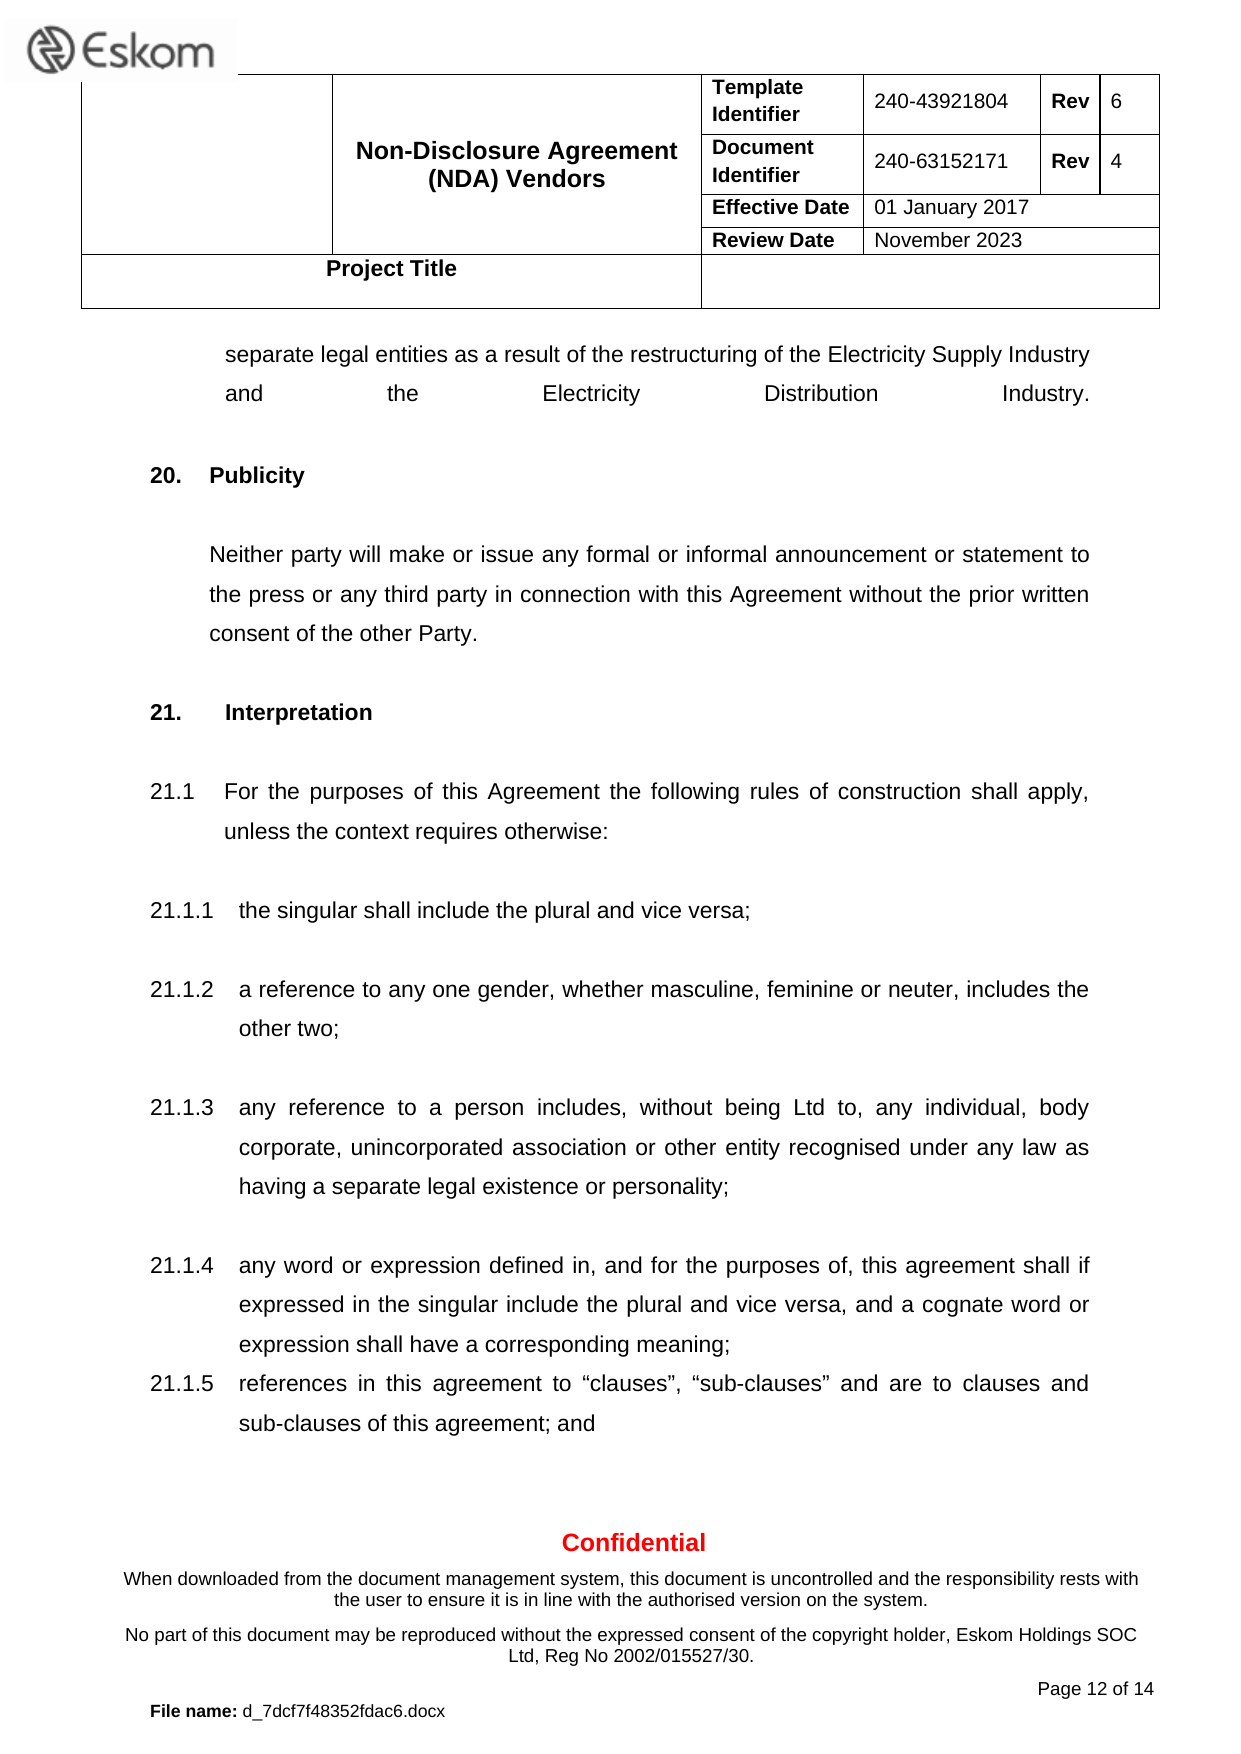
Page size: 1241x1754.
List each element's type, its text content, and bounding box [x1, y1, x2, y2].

list any word or expression defined in, and for the purposes of, this agreement shall if expressed in the singular include the plural and vice versa, and a cognate word or expression shall have a corresponding meaning; [150, 1252, 1090, 1357]
text 21.1.3 any reference to a person includes, without being Ltd to, any individual, body corporate, unincorporated association or other entity recognised under any law as having a separate legal existence or personality; [150, 1094, 1090, 1199]
text 21.1.2 a reference to any one gender, whether masculine, feminine or neuter, includes the other two; [150, 976, 1090, 1041]
text 21. Interpretation [150, 699, 1090, 726]
text Neither party will make or issue any formal or informal announcement or statement to the press or any third party in connection with this Agreement without the prior written consent of the other Party. [209, 541, 1090, 647]
list references in this agreement to “clauses”, “sub-clauses” and are to clauses and sub-clauses of this agreement; and [150, 1370, 1090, 1436]
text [150, 341, 1090, 448]
text 21.1 For the purposes of this Agreement the following rules of construction shall apply, unless the context requires otherwise: [150, 778, 1090, 844]
text 20. Publicity [150, 462, 1090, 489]
text 21.1.1 the singular shall include the plural and vice versa; [150, 897, 1090, 923]
